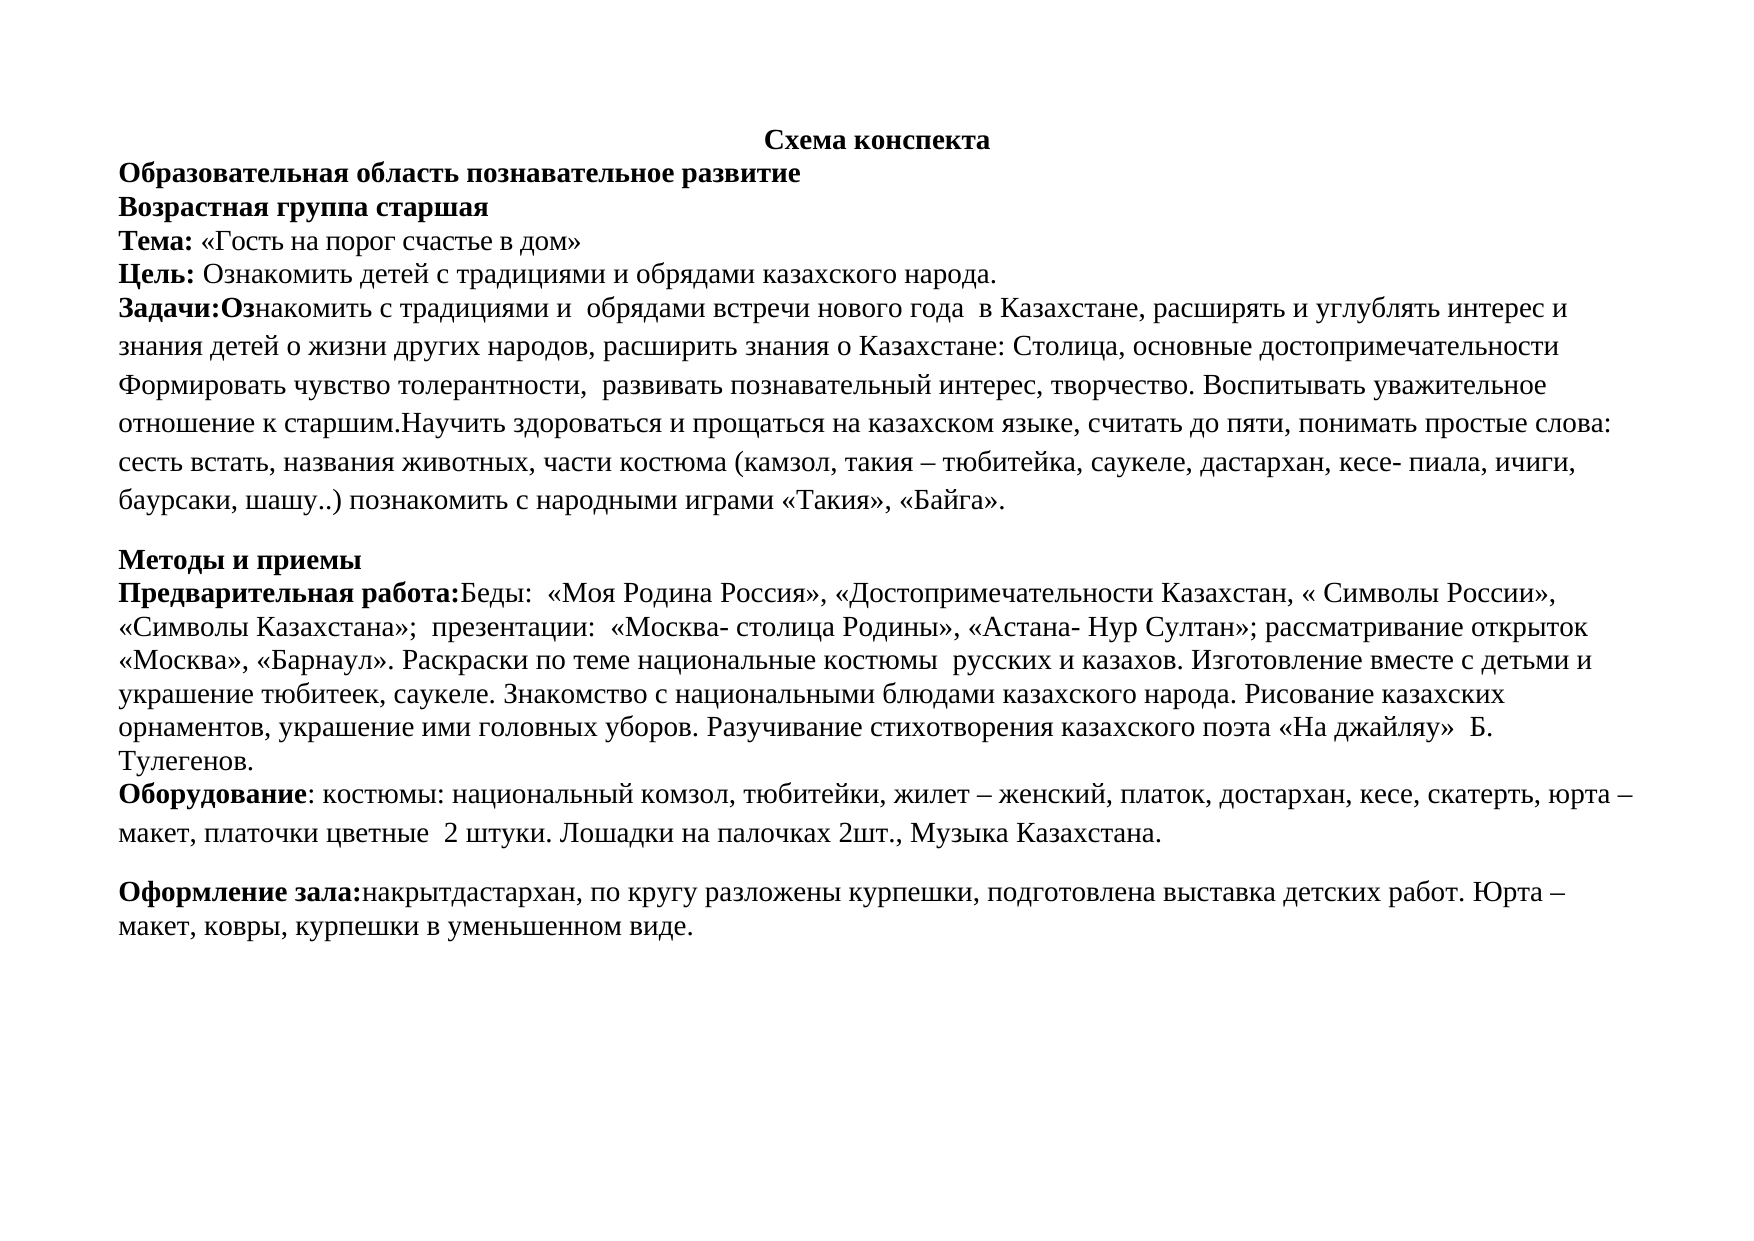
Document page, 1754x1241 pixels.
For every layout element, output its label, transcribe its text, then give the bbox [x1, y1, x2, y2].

text Оформление зала:накрытдастархан, по кругу разложены курпешки, подготовлена выставка детских работ. Юрта – макет, ковры, курпешки в уменьшенном виде. [118, 874, 1636, 942]
text Возрастная группа старшая [118, 189, 1636, 223]
text Схема конспекта [118, 122, 1636, 156]
text Образовательная область познавательное развитие [118, 156, 1636, 189]
text Методы и приемы [118, 542, 1636, 575]
text Предварительная работа:Беды: «Моя Родина Россия», «Достопримечательности Казахстан, « Символы России», «Символы Казахстана»; презентации: «Москва- столица Родины», «Астана- Нур Султан»; рассматривание открыток «Москва», «Барнаул». Раскраски по теме национальные костюмы русских и казахов. Изготовление вместе с детьми и украшение тюбитеек, саукеле. Знакомство с национальными блюдами казахского народа. Рисование казахских орнаментов, украшение ими головных уборов. Разучивание стихотворения казахского поэта «На джайляу» Б. Тулегенов. [118, 575, 1636, 777]
text Оборудование: костюмы: национальный комзол, тюбитейки, жилет – женский, платок, достархан, кесе, скатерть, юрта – макет, платочки цветные 2 штуки. Лошадки на палочках 2шт., Музыка Казахстана. [118, 777, 1636, 849]
text Тема: «Гость на порог счастье в дом» [118, 223, 1636, 256]
text Задачи:Ознакомить с традициями и обрядами встречи нового года в Казахстане, расширять и углублять интерес и знания детей о жизни других народов, расширить знания о Казахстане: Столица, основные достопримечательности Формировать чувство толерантности, развивать познавательный интерес, творчество. Воспитывать уважительное отношение к старшим.Научить здороваться и прощаться на казахском языке, считать до пяти, понимать простые слова: сесть встать, названия животных, части костюма (камзол, такия – тюбитейка, саукеле, дастархан, кесе- пиала, ичиги, баурсаки, шашу..) познакомить с народными играми «Такия», «Байга». [118, 290, 1636, 516]
text Цель: Ознакомить детей с традициями и обрядами казахского народа. [118, 256, 1636, 290]
